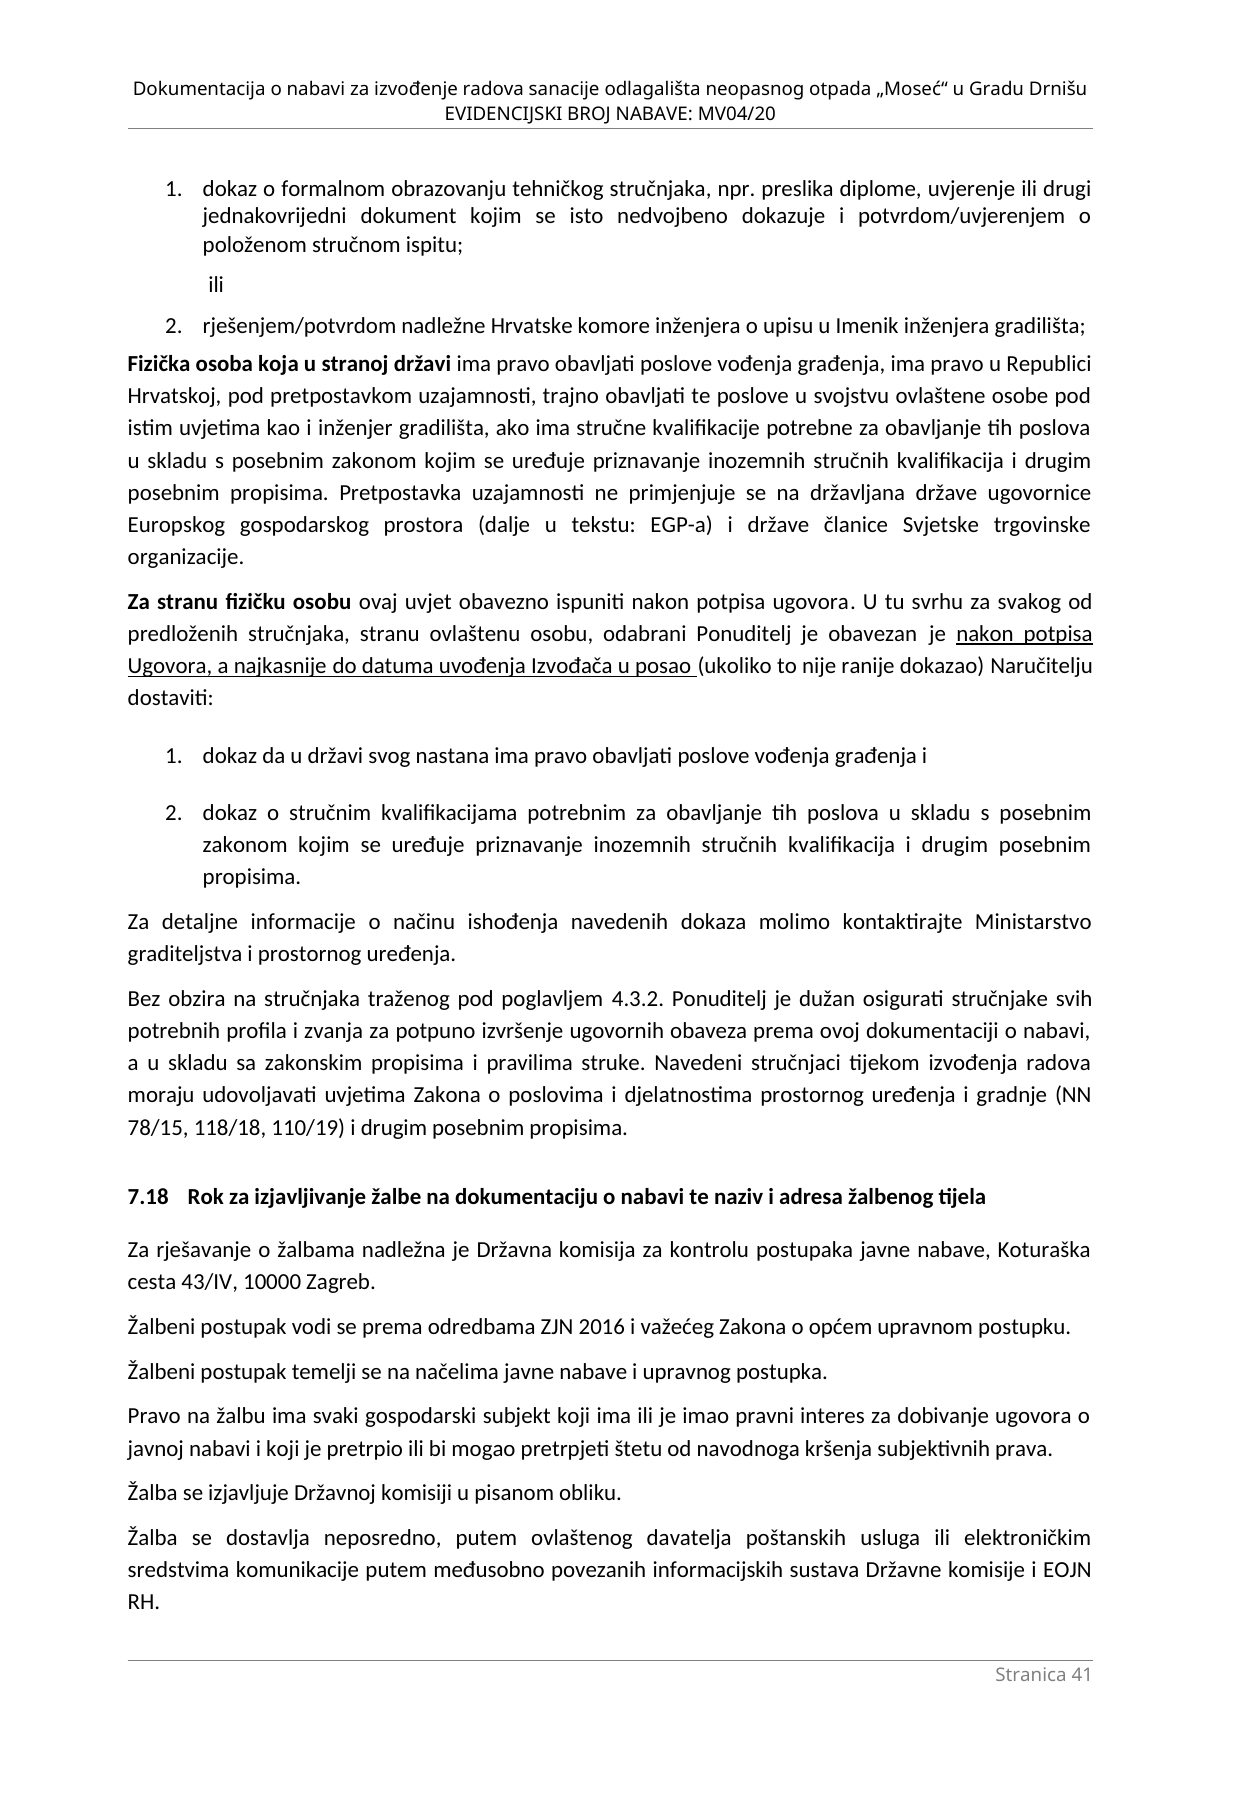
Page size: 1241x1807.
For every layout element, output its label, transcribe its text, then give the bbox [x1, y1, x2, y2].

text Žalba se izjavljuje Državnoj komisiji u pisanom obliku. [127, 1478, 1093, 1506]
text Žalba se dostavlja neposredno, putem ovlaštenog davatelja poštanskih usluga ili elektroničkim sredstvima komunikacije putem međusobno povezanih informacijskih sustava Državne komisije i EOJN RH. [127, 1523, 1093, 1616]
text ili [208, 270, 1093, 298]
text Za detaljne informacije o načinu ishođenja navedenih dokaza molimo kontaktirajte Ministarstvo graditeljstva i prostornog uređenja. [127, 907, 1093, 967]
list dokaz da u državi svog nastana ima pravo obavljati poslove vođenja građenja i [165, 741, 1093, 769]
text Za rješavanje o žalbama nadležna je Državna komisija za kontrolu postupaka javne nabave, Koturaška cesta 43/IV, 10000 Zagreb. [127, 1235, 1093, 1296]
list dokaz o stručnim kvalifikacijama potrebnim za obavljanje tih poslova u skladu s posebnim zakonom kojim se uređuje priznavanje inozemnih stručnih kvalifikacija i drugim posebnim propisima. [165, 798, 1093, 890]
text Pravo na žalbu ima svaki gospodarski subjekt koji ima ili je imao pravni interes za dobivanje ugovora o javnoj nabavi i koji je pretrpio ili bi mogao pretrpjeti štetu od navodnoga kršenja subjektivnih prava. [127, 1402, 1093, 1462]
text Fizička osoba koja u stranoj državi ima pravo obavljati poslove vođenja građenja, ima pravo u Republici Hrvatskoj, pod pretpostavkom uzajamnosti, trajno obavljati te poslove u svojstvu ovlaštene osobe pod istim uvjetima kao i inženjer gradilišta, ako ima stručne kvalifikacije potrebne za obavljanje tih poslova u skladu s posebnim zakonom kojim se uređuje priznavanje inozemnih stručnih kvalifikacija i drugim posebnim propisima. Pretpostavka uzajamnosti ne primjenjuje se na državljana države ugovornice Europskog gospodarskog prostora (dalje u tekstu: EGP-a) i države članice Svjetske trgovinske organizacije. [127, 349, 1093, 570]
list dokaz o formalnom obrazovanju tehničkog stručnjaka, npr. preslika diplome, uvjerenje ili drugi jednakovrijedni dokument kojim se isto nedvojbeno dokazuje i potvrdom/uvjerenjem o položenom stručnom ispitu; [165, 174, 1093, 258]
text Žalbeni postupak vodi se prema odredbama ZJN 2016 i važećeg Zakona o općem upravnom postupku. [127, 1312, 1093, 1340]
text Bez obzira na stručnjaka traženog pod poglavljem 4.3.2. Ponuditelj je dužan osigurati stručnjake svih potrebnih profila i zvanja za potpuno izvršenje ugovornih obaveza prema ovoj dokumentaciji o nabavi, a u skladu sa zakonskim propisima i pravilima struke. Navedeni stručnjaci tijekom izvođenja radova moraju udovoljavati uvjetima Zakona o poslovima i djelatnostima prostornog uređenja i gradnje (NN 78/15, 118/18, 110/19) i drugim posebnim propisima. [127, 984, 1093, 1141]
text Za stranu fizičku osobu ovaj uvjet obavezno ispuniti nakon potpisa ugovora. U tu svrhu za svakog od predloženih stručnjaka, stranu ovlaštenu osobu, odabrani Ponuditelj je obavezan je nakon potpisa Ugovora, a najkasnije do datuma uvođenja Izvođača u posao (ukoliko to nije ranije dokazao) Naručitelju dostaviti: [127, 587, 1093, 712]
text Žalbeni postupak temelji se na načelima javne nabave i upravnog postupka. [127, 1357, 1093, 1385]
list rješenjem/potvrdom nadležne Hrvatske komore inženjera o upisu u Imenik inženjera gradilišta; [165, 311, 1093, 339]
subtitle Rok za izjavljivanje žalbe na dokumentaciju o nabavi te naziv i adresa žalbenog tijela [127, 1182, 1093, 1210]
